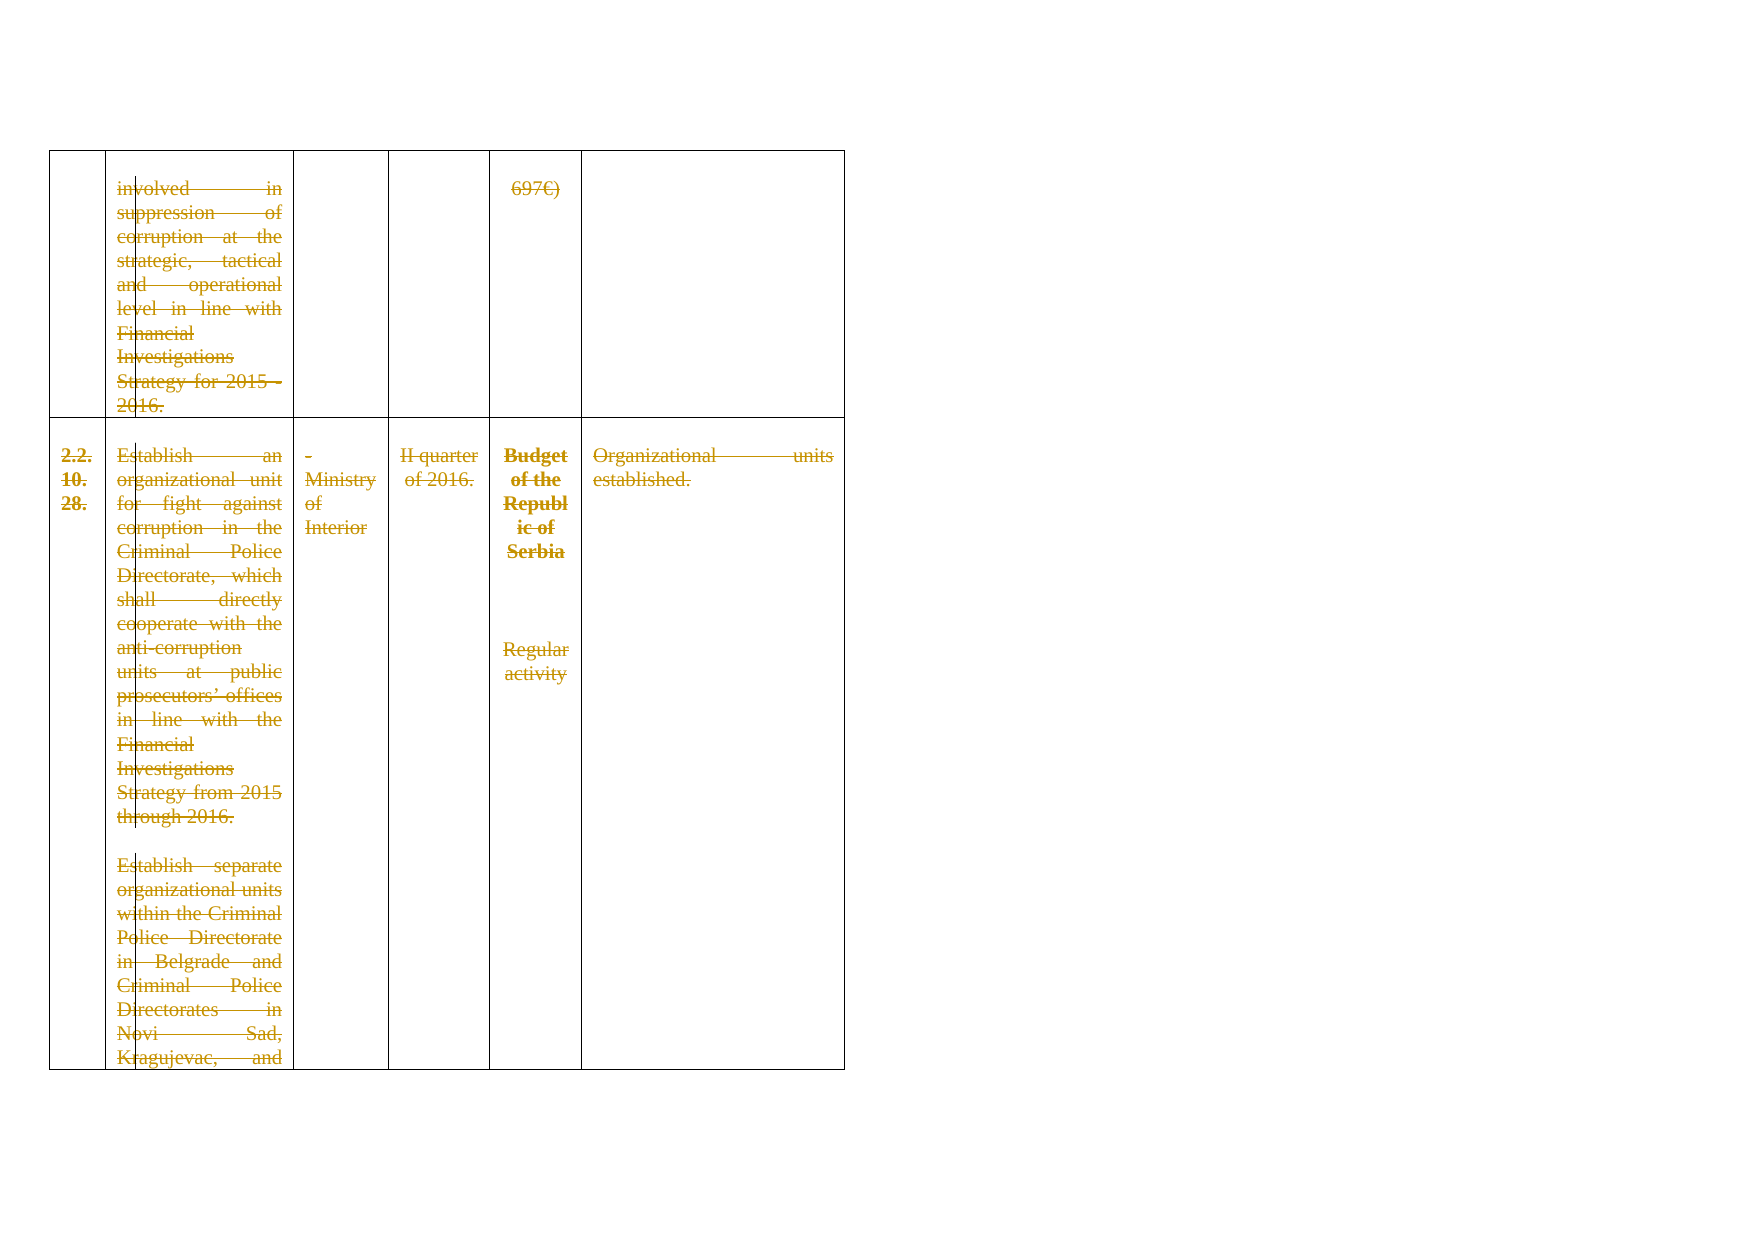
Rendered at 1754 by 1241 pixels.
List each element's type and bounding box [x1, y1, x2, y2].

table_cell [50, 418, 105, 1069]
table_cell [389, 418, 489, 1069]
table_cell [106, 151, 293, 417]
table_cell [294, 418, 388, 1069]
table_cell [294, 151, 388, 417]
table_cell [582, 151, 844, 417]
table_cell [582, 418, 844, 1069]
table_cell [389, 151, 489, 417]
table_cell [490, 418, 581, 1069]
table_cell [490, 151, 581, 417]
table_cell [106, 418, 293, 1069]
table_cell [50, 151, 105, 417]
